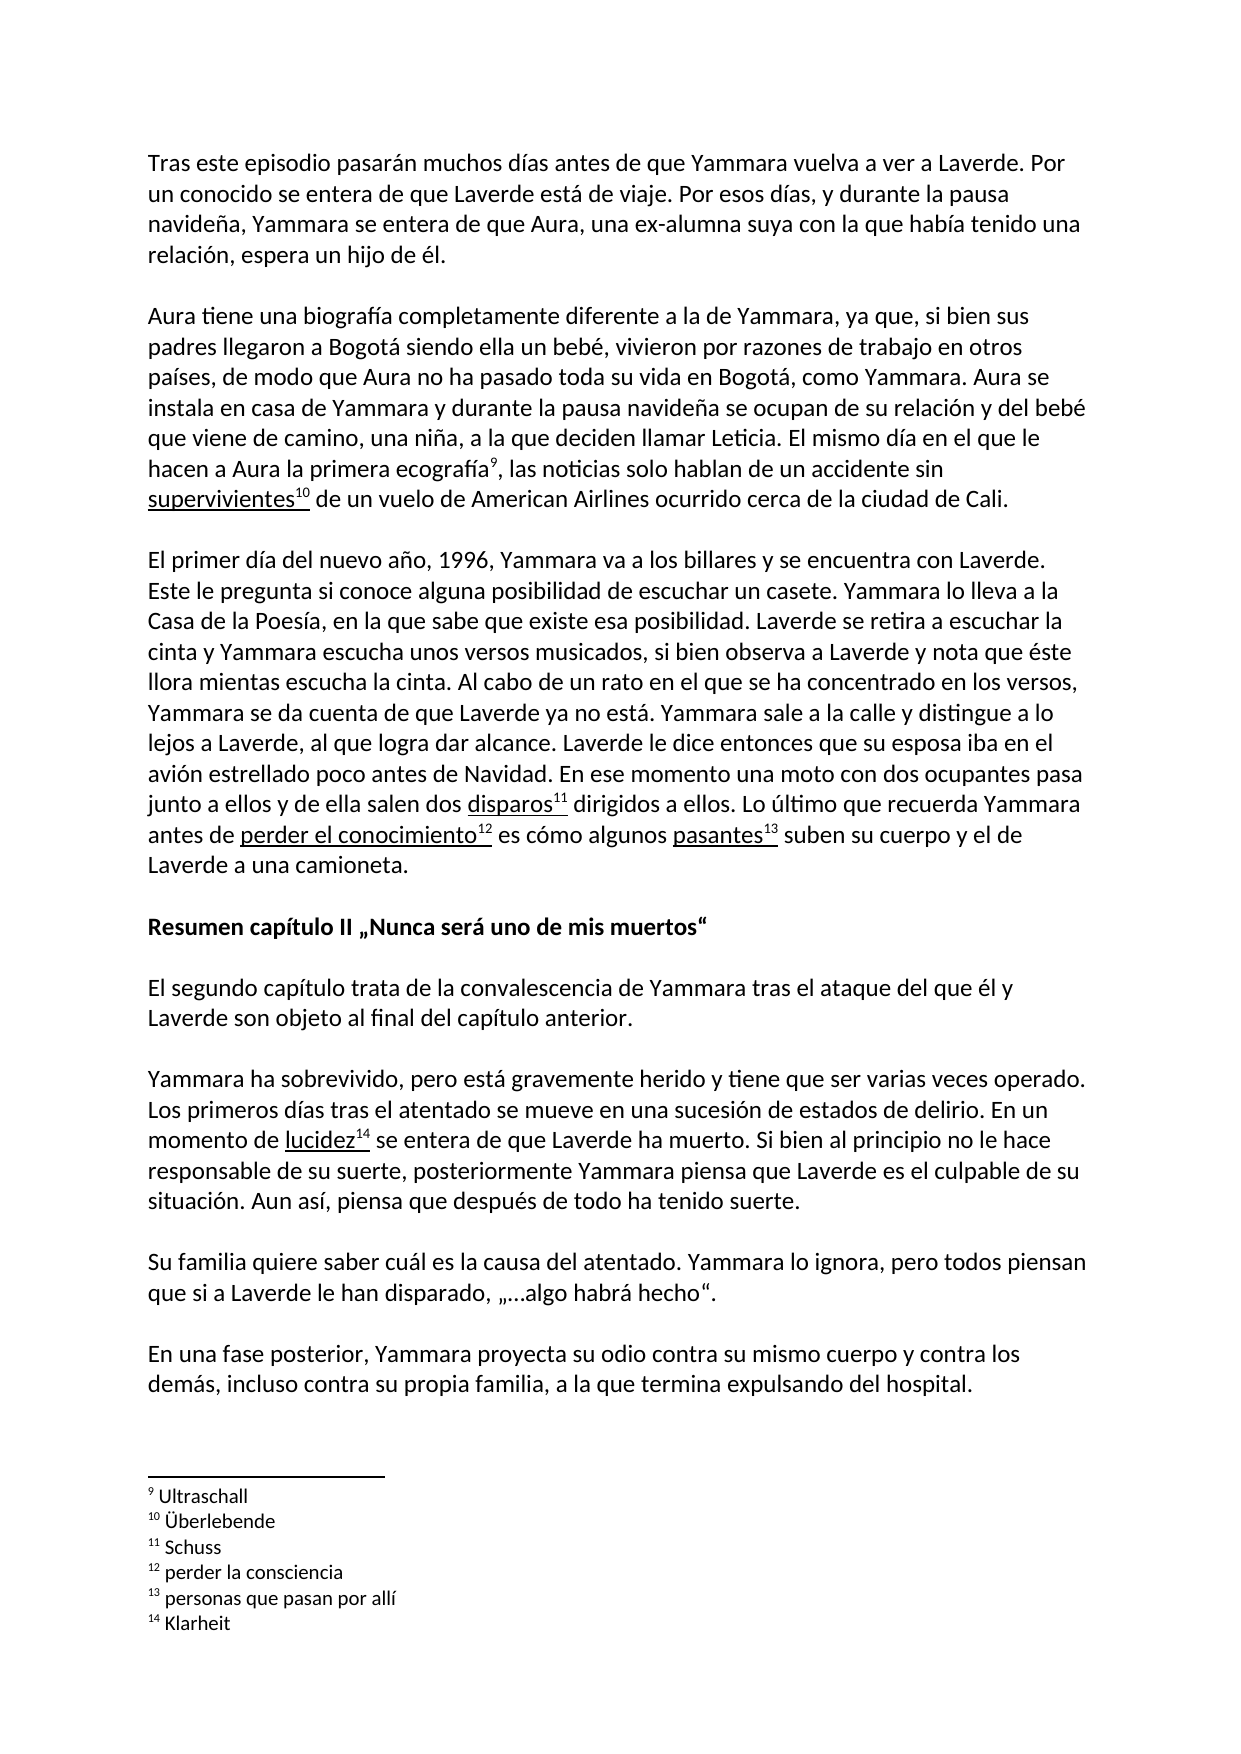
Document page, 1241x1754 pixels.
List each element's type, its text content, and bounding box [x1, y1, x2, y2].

text Tras este episodio pasarán muchos días antes de que Yammara vuelva a ver a Laverde. Por un conocido se entera de que Laverde está de viaje. Por esos días, y durante la pausa navideña, Yammara se entera de que Aura, una ex-alumna suya con la que había tenido una relación, espera un hijo de él. [148, 148, 1093, 270]
text Yammara ha sobrevivido, pero está gravemente herido y tiene que ser varias veces operado. Los primeros días tras el atentado se mueve en una sucesión de estados de delirio. En un momento de lucidez se entera de que Laverde ha muerto. Si bien al principio no le hace responsable de su suerte, posteriormente Yammara piensa que Laverde es el culpable de su situación. Aun así, piensa que después de todo ha tenido suerte. [148, 1063, 1093, 1216]
text El primer día del nuevo año, 1996, Yammara va a los billares y se encuentra con Laverde. Este le pregunta si conoce alguna posibilidad de escuchar un casete. Yammara lo lleva a la Casa de la Poesía, en la que sabe que existe esa posibilidad. Laverde se retira a escuchar la cinta y Yammara escucha unos versos musicados, si bien observa a Laverde y nota que éste llora mientas escucha la cinta. Al cabo de un rato en el que se ha concentrado en los versos, Yammara se da cuenta de que Laverde ya no está. Yammara sale a la calle y distingue a lo lejos a Laverde, al que logra dar alcance. Laverde le dice entonces que su esposa iba en el avión estrellado poco antes de Navidad. En ese momento una moto con dos ocupantes pasa junto a ellos y de ella salen dos disparos dirigidos a ellos. Lo último que recuerda Yammara antes de perder el conocimiento es cómo algunos pasantes suben su cuerpo y el de Laverde a una camioneta. [148, 544, 1093, 880]
text En una fase posterior, Yammara proyecta su odio contra su mismo cuerpo y contra los demás, incluso contra su propia familia, a la que termina expulsando del hospital. [148, 1338, 1093, 1399]
text El segundo capítulo trata de la convalescencia de Yammara tras el ataque del que él y Laverde son objeto al final del capítulo anterior. [148, 972, 1093, 1033]
text Su familia quiere saber cuál es la causa del atentado. Yammara lo ignora, pero todos piensan que si a Laverde le han disparado, „…algo habrá hecho“. [148, 1246, 1093, 1307]
text Resumen capítulo II „Nunca será uno de mis muertos“ [148, 911, 1093, 941]
text Aura tiene una biografía completamente diferente a la de Yammara, ya que, si bien sus padres llegaron a Bogotá siendo ella un bebé, vivieron por razones de trabajo en otros países, de modo que Aura no ha pasado toda su vida en Bogotá, como Yammara. Aura se instala en casa de Yammara y durante la pausa navideña se ocupan de su relación y del bebé que viene de camino, una niña, a la que deciden llamar Leticia. El mismo día en el que le hacen a Aura la primera ecografía, las noticias solo hablan de un accidente sin supervivientes de un vuelo de American Airlines ocurrido cerca de la ciudad de Cali. [148, 300, 1093, 514]
